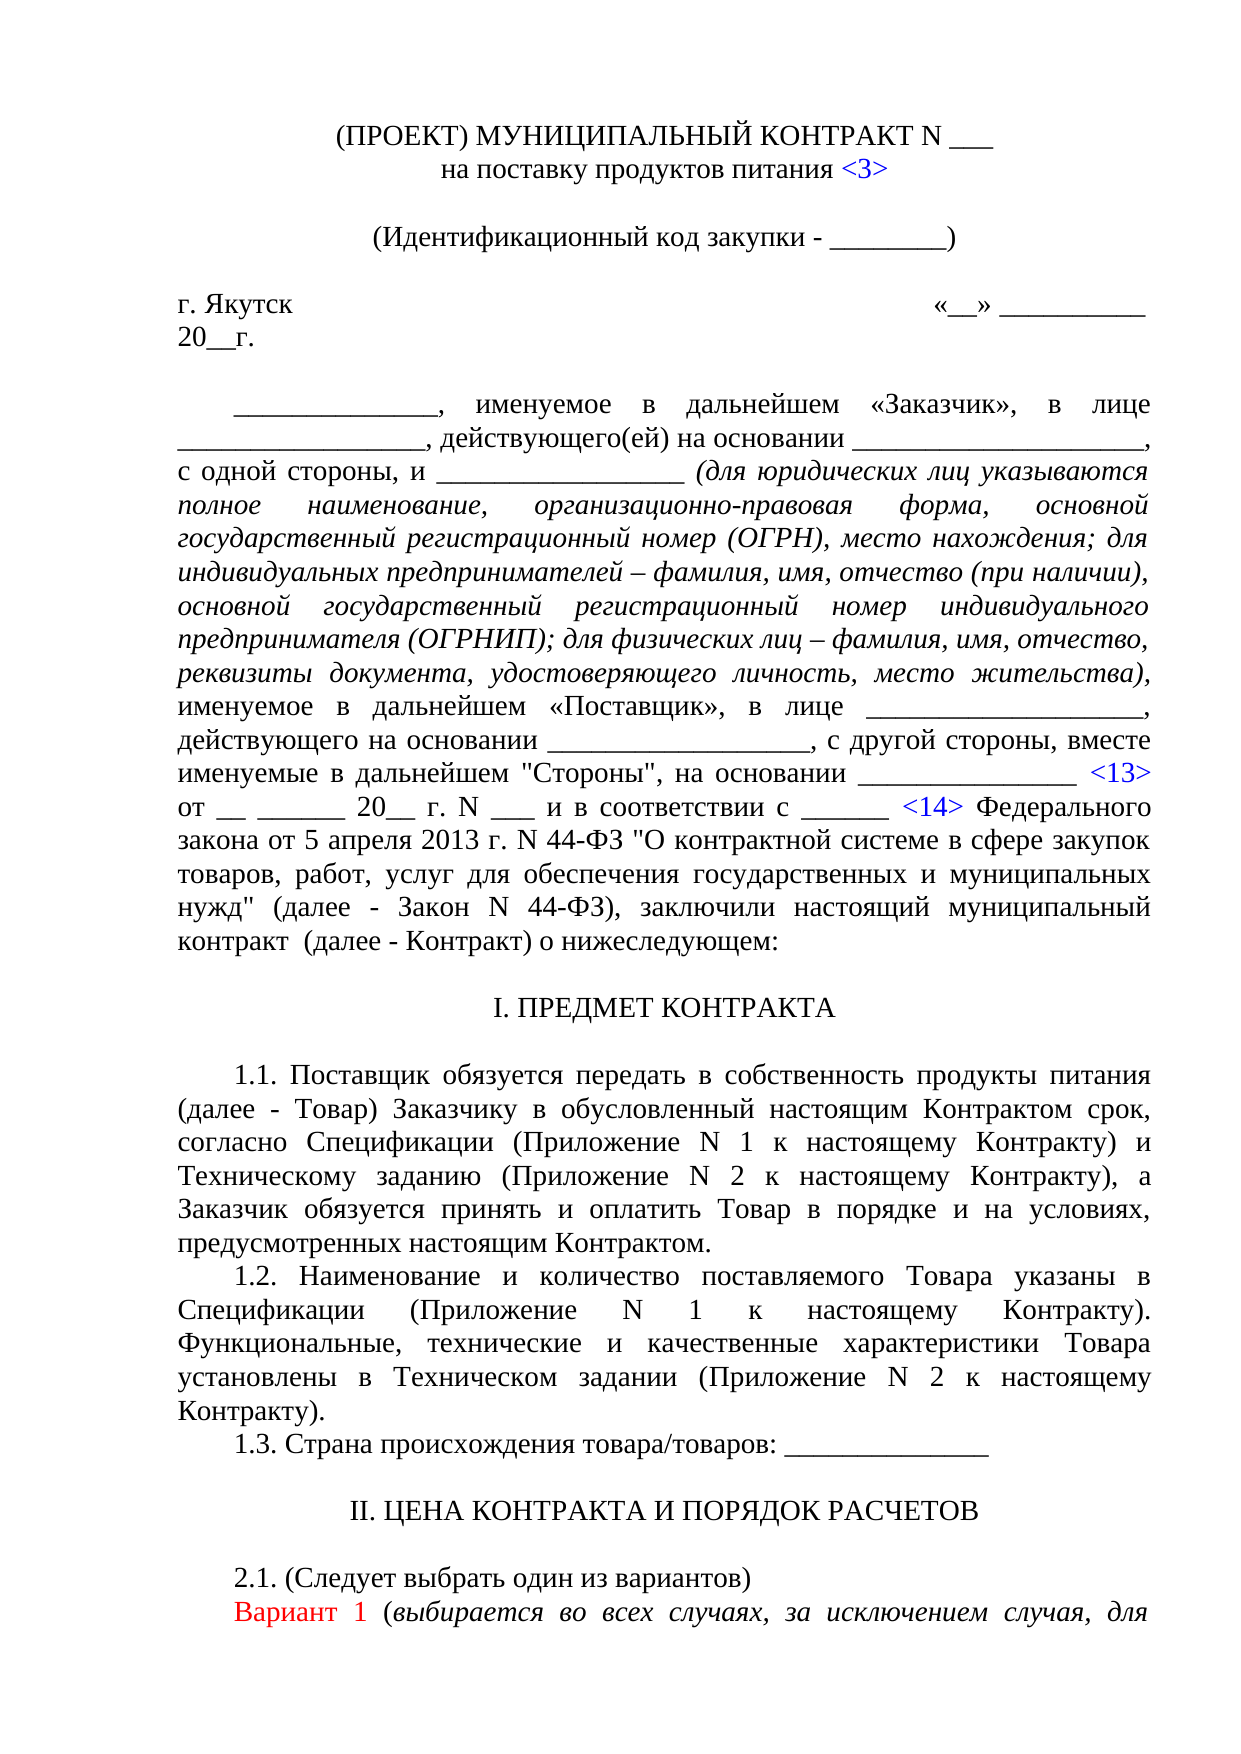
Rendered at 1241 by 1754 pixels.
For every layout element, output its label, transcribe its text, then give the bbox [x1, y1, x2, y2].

text на поставку продуктов питания <3> [177, 152, 1152, 185]
text (ПРОЕКТ) МУНИЦИПАЛЬНЫЙ КОНТРАКТ N ___ [177, 118, 1152, 152]
text I. ПРЕДМЕТ КОНТРАКТА [177, 990, 1152, 1024]
text 1.3. Страна происхождения товара/товаров: ______________ [177, 1426, 1152, 1460]
text II. ЦЕНА КОНТРАКТА И ПОРЯДОК РАСЧЕТОВ [177, 1493, 1152, 1527]
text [177, 1594, 1152, 1627]
text (Идентификационный код закупки - ________) [177, 219, 1152, 252]
text 2.1. (Следует выбрать один из вариантов) [177, 1560, 1152, 1594]
text ______________, именуемое в дальнейшем «Заказчик», в лице _________________, действующего(ей) на основании ____________________, с одной стороны, и _________________ (для юридических лиц указываются полное наименование, организационно-правовая форма, основной государственный регистрационный номер (ОГРН), место нахождения; для индивидуальных предпринимателей – фамилия, имя, отчество (при наличии), основной государственный регистрационный номер индивидуального предпринимателя (ОГРНИП); для физических лиц – фамилия, имя, отчество, реквизиты документа, удостоверяющего личность, место жительства), именуемое в дальнейшем «Поставщик», в лице ___________________, действующего на основании __________________, с другой стороны, вместе именуемые в дальнейшем "Стороны", на основании _______________ <13> от __ ______ 20__ г. N ___ и в соответствии с ______ <14> Федерального закона от 5 апреля 2013 г. N 44-ФЗ "О контрактной системе в сфере закупок товаров, работ, услуг для обеспечения государственных и муниципальных нужд" (далее - Закон N 44-ФЗ), заключили настоящий муниципальный контракт (далее - Контракт) о нижеследующем: [177, 386, 1152, 957]
text г. Якутск «__» __________ 20__г. [177, 286, 1152, 353]
text 1.2. Наименование и количество поставляемого Товара указаны в Спецификации (Приложение N 1 к настоящему Контракту). Функциональные, технические и качественные характеристики Товара установлены в Техническом задании (Приложение N 2 к настоящему Контракту). [177, 1258, 1152, 1426]
text 1.1. Поставщик обязуется передать в собственность продукты питания (далее - Товар) Заказчику в обусловленный настоящим Контрактом срок, согласно Спецификации (Приложение N 1 к настоящему Контракту) и Техническому заданию (Приложение N 2 к настоящему Контракту), а Заказчик обязуется принять и оплатить Товар в порядке и на условиях, предусмотренных настоящим Контрактом. [177, 1057, 1152, 1258]
